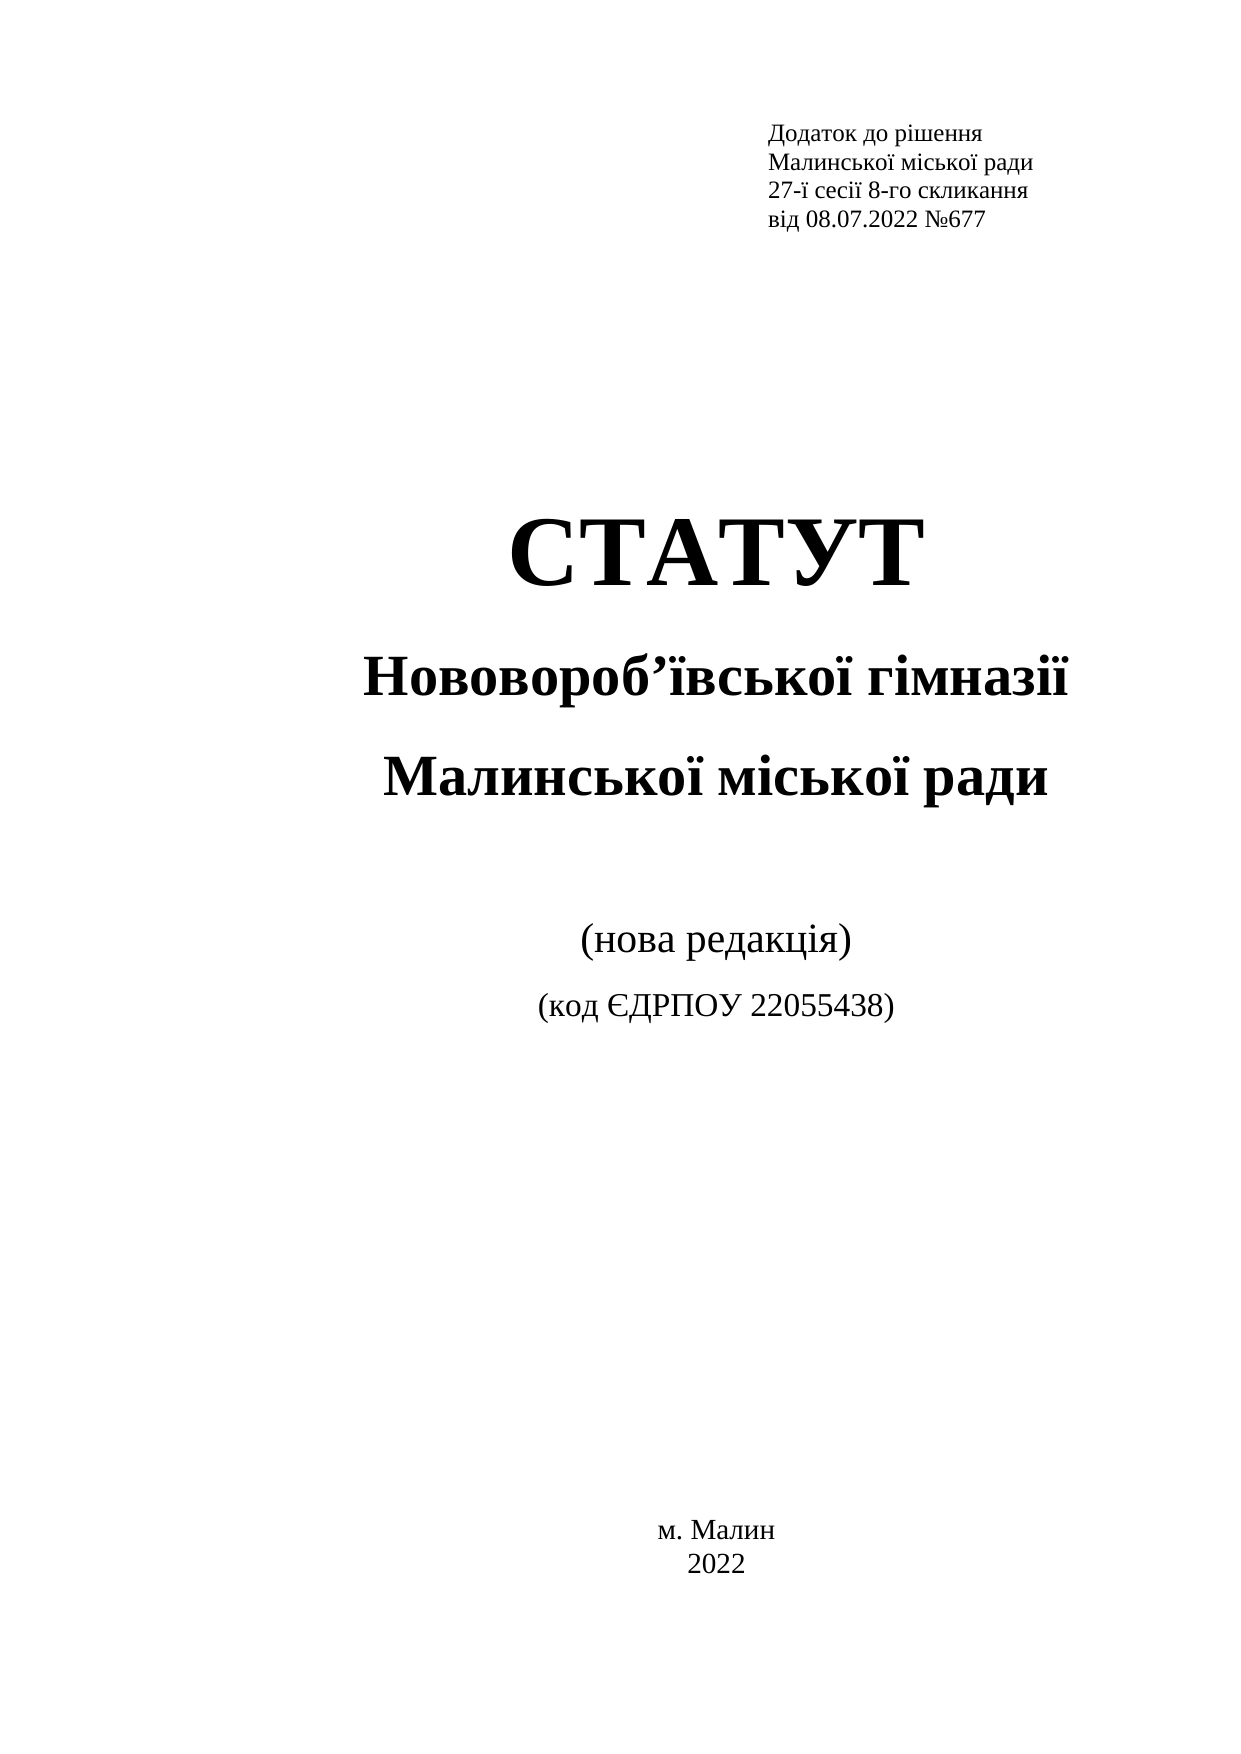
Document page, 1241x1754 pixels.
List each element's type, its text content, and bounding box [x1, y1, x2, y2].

text (код ЄДРПОУ 22055438) [177, 985, 1181, 1024]
text Додаток до рішення [768, 118, 1190, 147]
text СТАТУТ [177, 492, 1181, 607]
text 2022 [177, 1546, 1181, 1579]
text Малинської міської ради [768, 147, 1190, 176]
text Малинської міської ради [177, 741, 1181, 808]
text м. Малин [177, 1512, 1181, 1546]
text від 08.07.2022 №677 [768, 204, 1190, 233]
text Нововороб’ївської гімназії [177, 640, 1181, 707]
text 27-ї сесії 8-го скликання [768, 176, 1190, 204]
text (нова редакція) [177, 913, 1181, 961]
